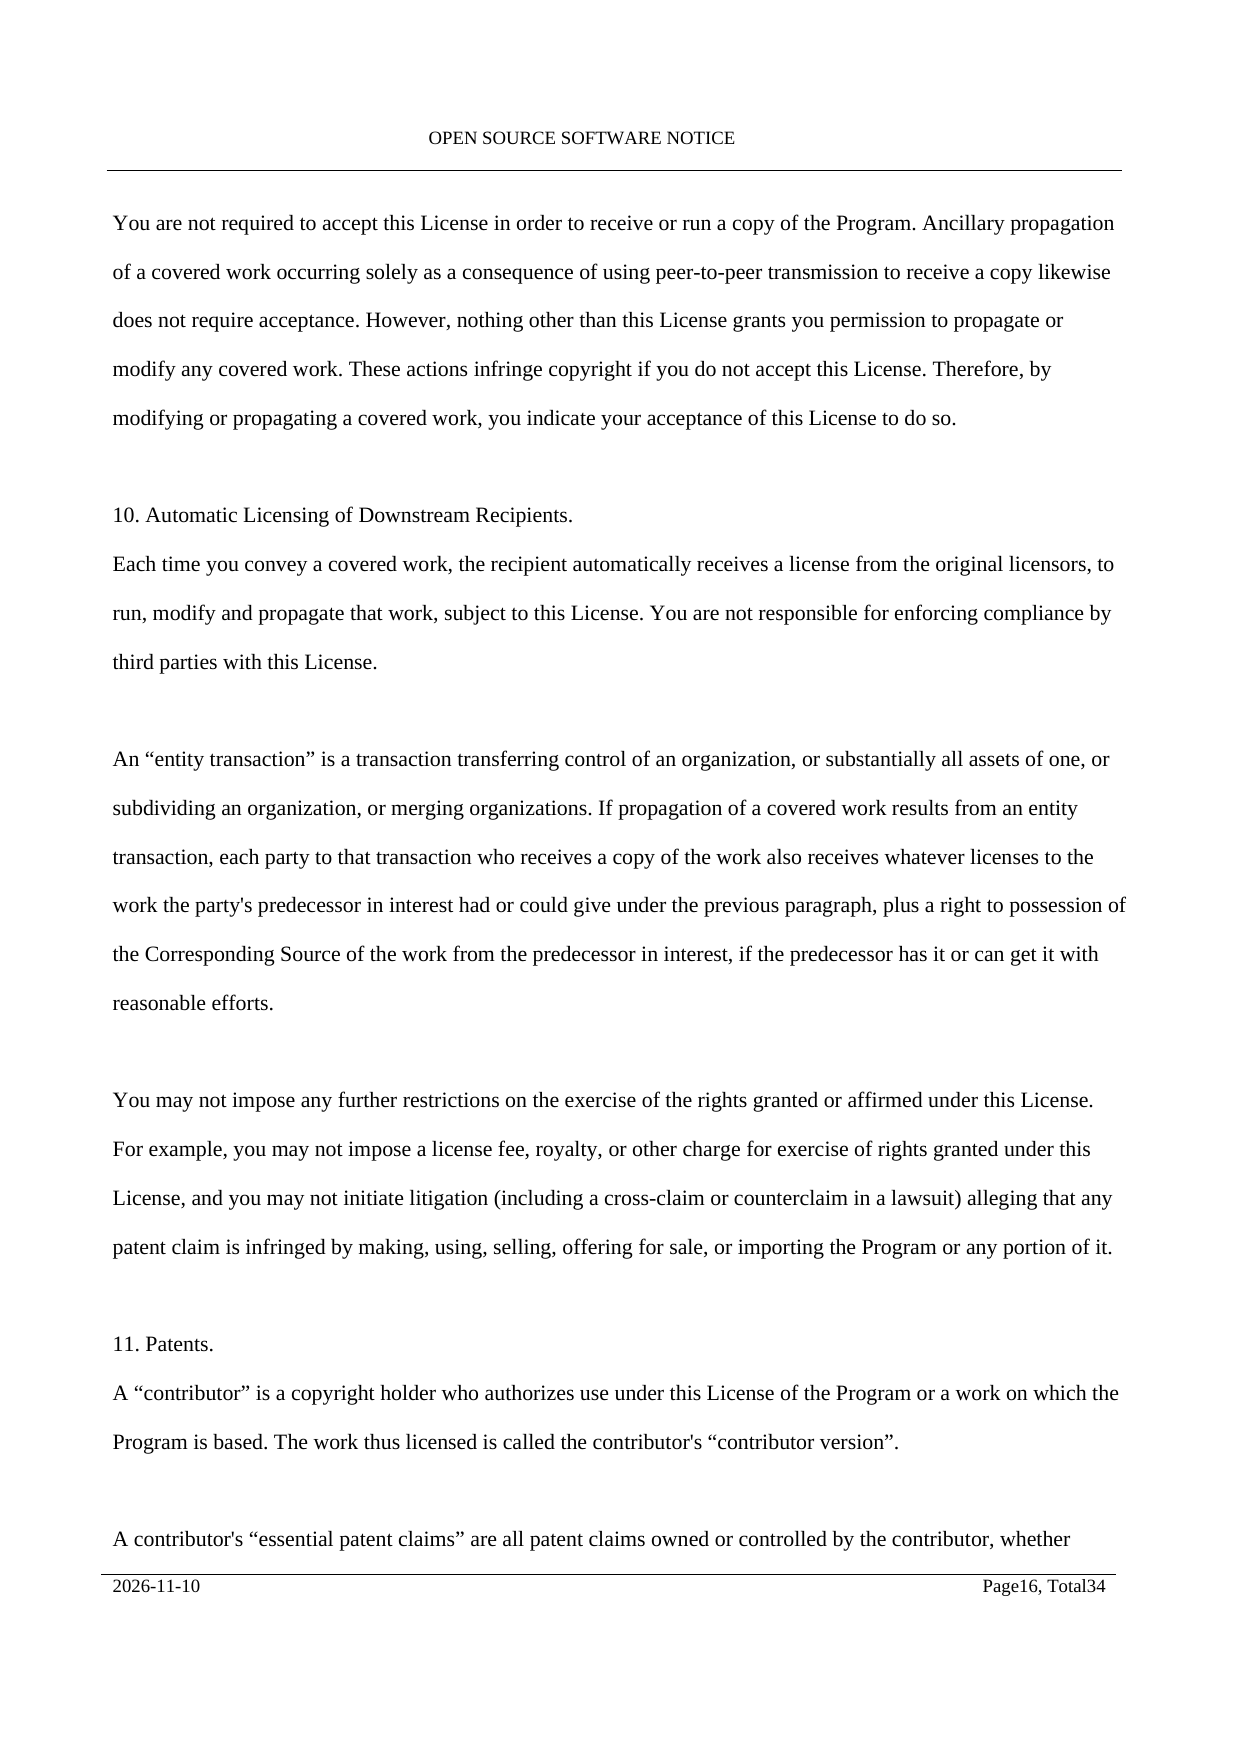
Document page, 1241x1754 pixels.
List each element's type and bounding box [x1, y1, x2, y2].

text [112, 206, 1128, 1555]
